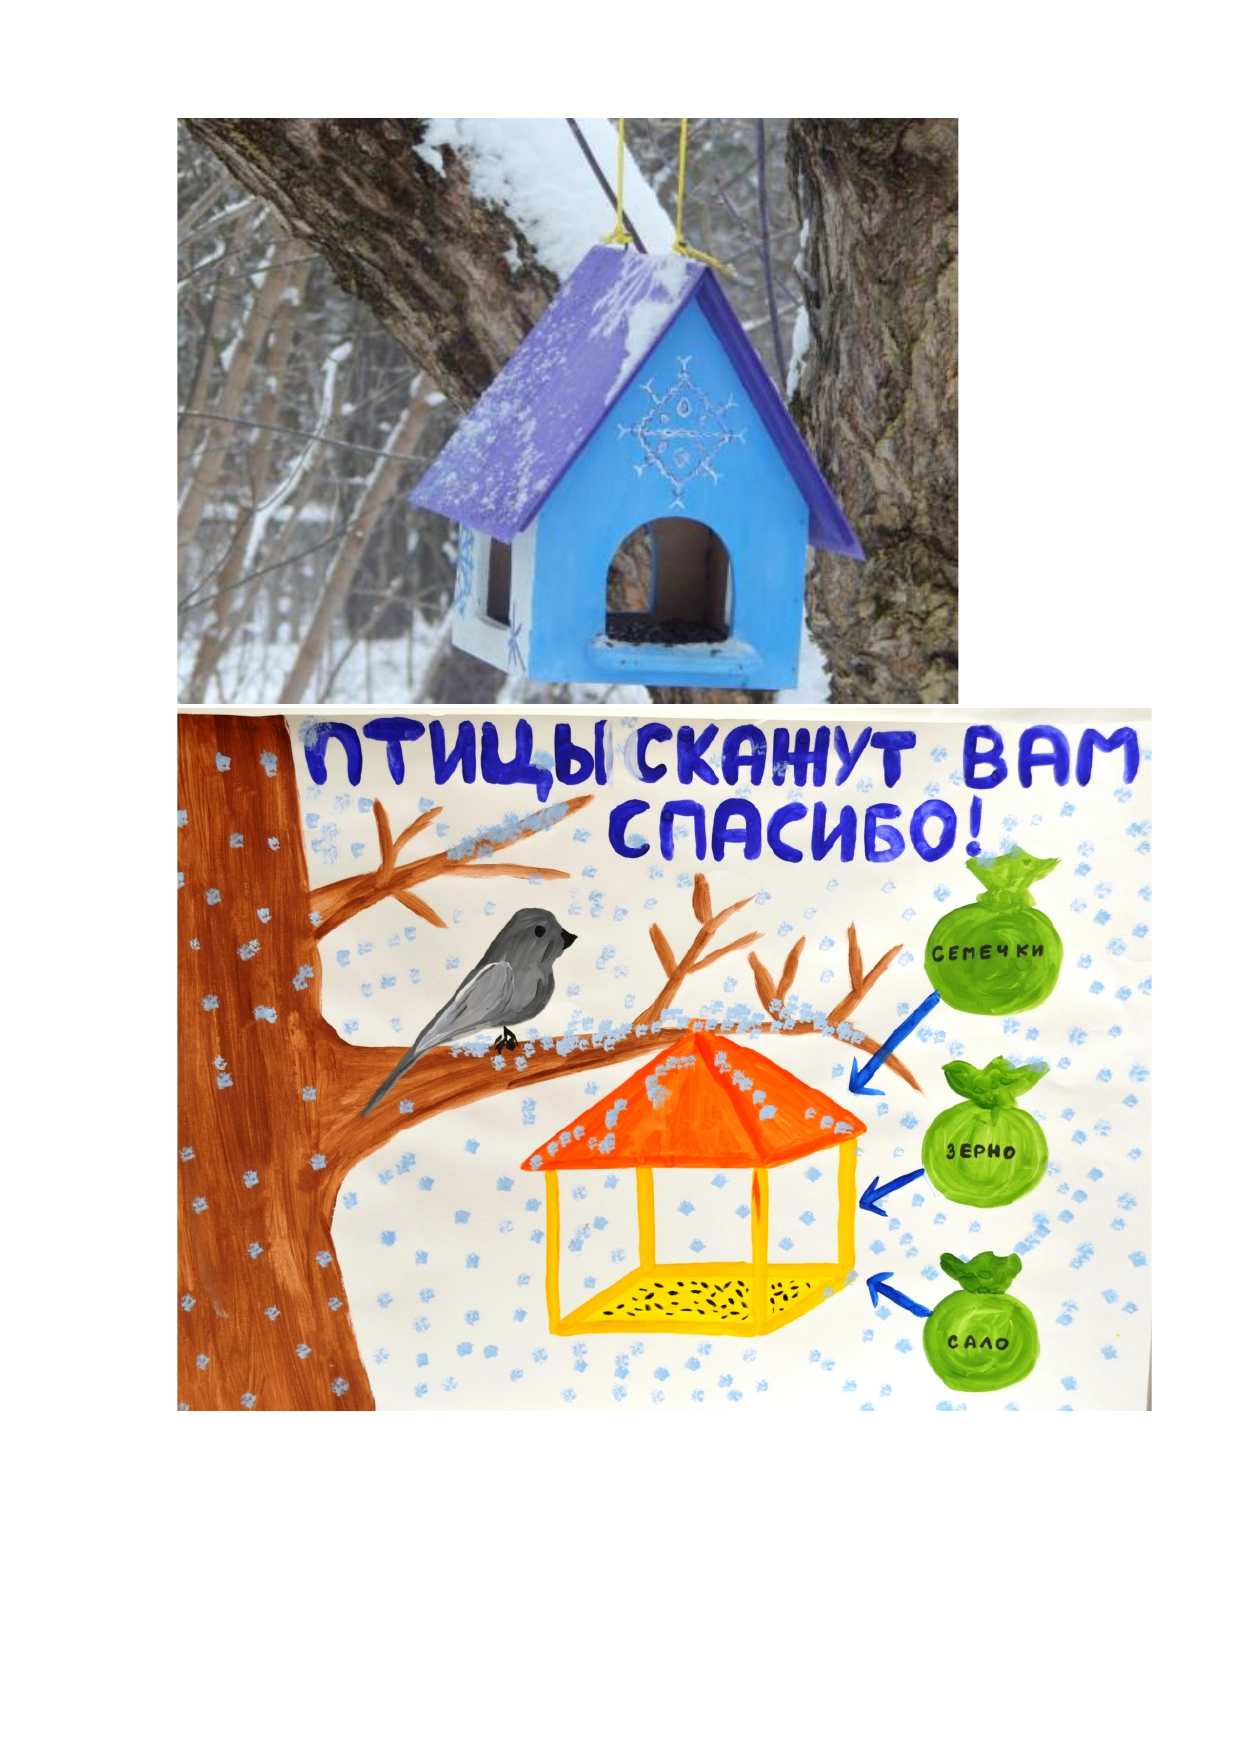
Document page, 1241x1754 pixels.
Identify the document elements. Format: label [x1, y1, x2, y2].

picture [177, 118, 959, 704]
picture [177, 708, 1152, 1411]
